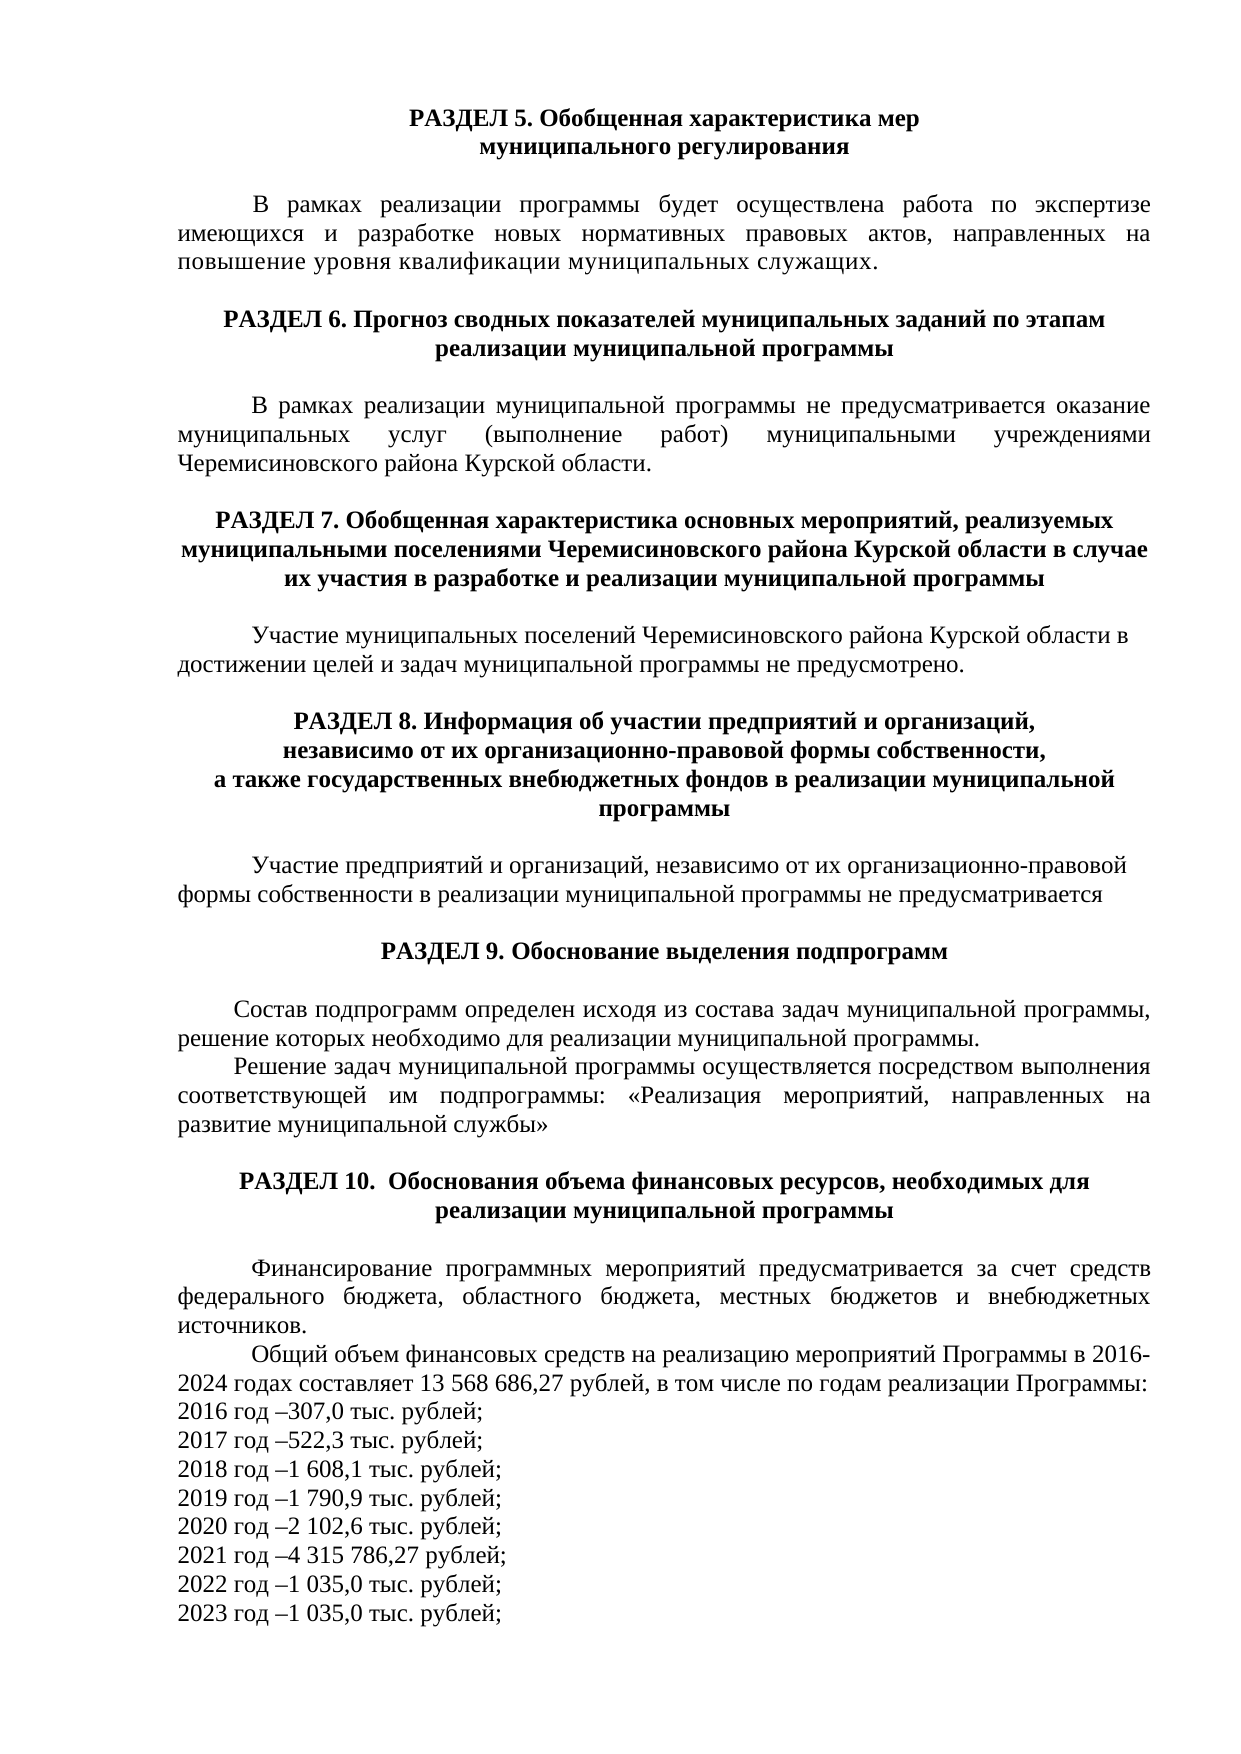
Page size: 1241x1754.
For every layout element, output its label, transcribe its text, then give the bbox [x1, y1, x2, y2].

text 2018 год –1 608,1 тыс. рублей; [177, 1454, 1152, 1483]
text а также государственных внебюджетных фондов в реализации муниципальной программы [177, 764, 1152, 821]
text Участие предприятий и организаций, независимо от их организационно-правовой формы собственности в реализации муниципальной программы не предусматривается [177, 850, 1152, 908]
text независимо от их организационно-правовой формы собственности, [177, 735, 1152, 764]
text Решение задач муниципальной программы осуществляется посредством выполнения соответствующей им подпрограммы: «Реализация мероприятий, направленных на развитие муниципальной службы» [177, 1051, 1152, 1138]
text Финансирование программных мероприятий предусматривается за счет средств федерального бюджета, областного бюджета, местных бюджетов и внебюджетных источников. [177, 1253, 1152, 1339]
text 2023 год –1 035,0 тыс. рублей; [177, 1598, 1152, 1626]
text Состав подпрограмм определен исходя из состава задач муниципальной программы, решение которых необходимо для реализации муниципальной программы. [177, 994, 1152, 1051]
text РАЗДЕЛ 10. Обоснования объема финансовых ресурсов, необходимых для реализации муниципальной программы [177, 1166, 1152, 1224]
text РАЗДЕЛ 8. Информация об участии предприятий и организаций, [177, 706, 1152, 735]
text 2022 год –1 035,0 тыс. рублей; [177, 1569, 1152, 1598]
text РАЗДЕЛ 6. Прогноз сводных показателей муниципальных заданий по этапам реализации муниципальной программы [177, 304, 1152, 361]
text Участие муниципальных поселений Черемисиновского района Курской области в достижении целей и задач муниципальной программы не предусмотрено. [177, 620, 1152, 678]
text 2016 год –307,0 тыс. рублей; [177, 1396, 1152, 1425]
text муниципального регулирования [177, 131, 1152, 160]
text В рамках реализации муниципальной программы не предусматривается оказание муниципальных услуг (выполнение работ) муниципальными учреждениями Черемисиновского района Курской области. [177, 390, 1152, 476]
text 2017 год –522,3 тыс. рублей; [177, 1425, 1152, 1454]
text РАЗДЕЛ 5. Обобщенная характеристика мер [177, 103, 1152, 131]
text В рамках реализации программы будет осуществлена работа по экспертизе имеющихся и разработке новых нормативных правовых актов, направленных на повышение уровня квалификации муниципальных служащих. [177, 189, 1152, 275]
text РАЗДЕЛ 7. Обобщенная характеристика основных мероприятий, реализуемых муниципальными поселениями Черемисиновского района Курской области в случае их участия в разработке и реализации муниципальной программы [177, 505, 1152, 591]
text 2020 год –2 102,6 тыс. рублей; [177, 1511, 1152, 1540]
text 2021 год –4 315 786,27 рублей; [177, 1540, 1152, 1569]
text РАЗДЕЛ 9. Обоснование выделения подпрограмм [177, 936, 1152, 965]
text 2019 год –1 790,9 тыс. рублей; [177, 1483, 1152, 1511]
